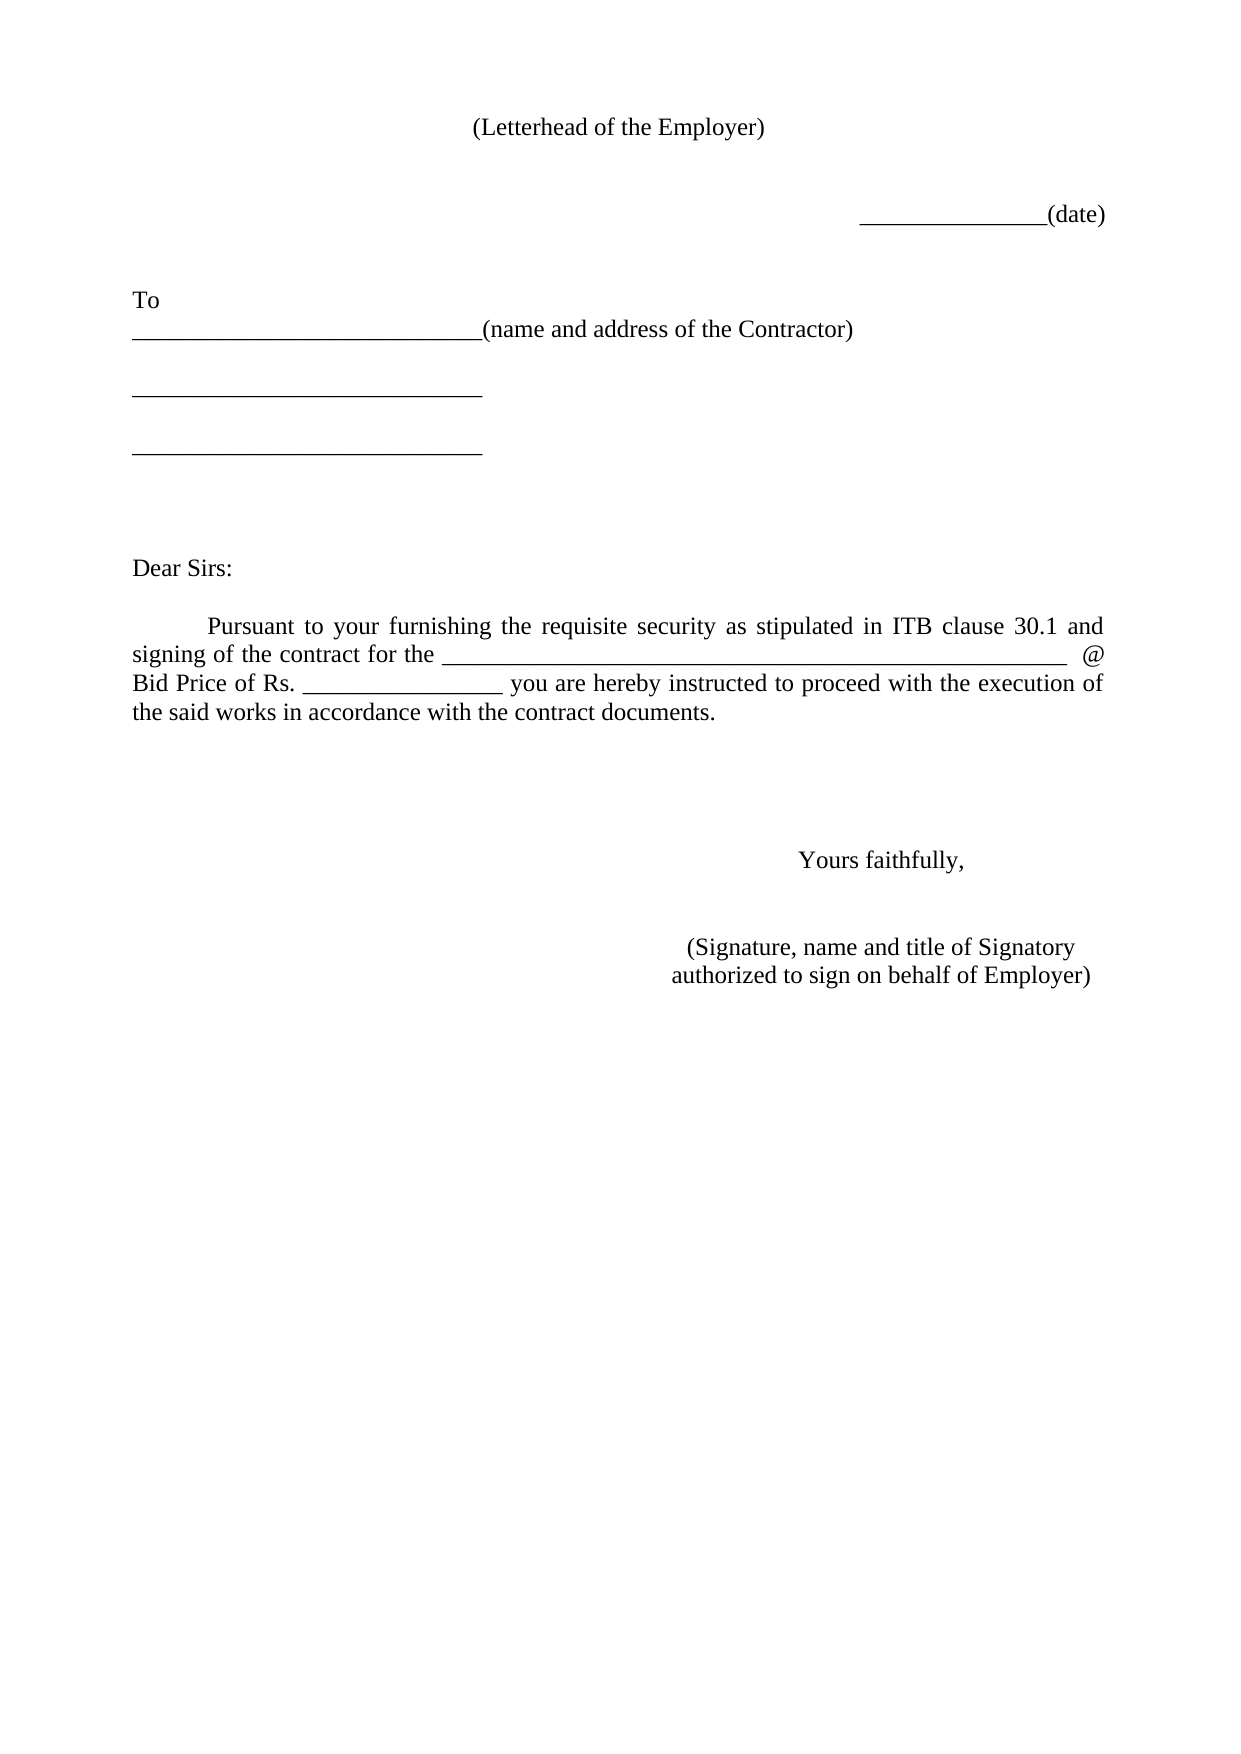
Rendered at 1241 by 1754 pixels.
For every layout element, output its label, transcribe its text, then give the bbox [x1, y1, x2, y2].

title (Letterhead of the Employer) [132, 112, 1105, 141]
title ____________________________(name and address of the Contractor) [132, 314, 1105, 342]
title authorized to sign on behalf of Employer) [132, 961, 1105, 989]
title Dear Sirs: [132, 553, 1105, 582]
title To [132, 285, 1105, 314]
title (Signature, name and title of Signatory [132, 932, 1105, 961]
title _______________(date) [132, 199, 1105, 227]
title ____________________________ [132, 371, 1105, 400]
title Pursuant to your furnishing the requisite security as stipulated in ITB clause 30.1 and signing of the contract for the __________________________________________________ @ Bid Price of Rs. ________________ you are hereby instructed to proceed with the execution of the said works in accordance with the contract documents. [132, 611, 1105, 726]
title Yours faithfully, [132, 846, 1105, 874]
title ____________________________ [132, 429, 1105, 457]
